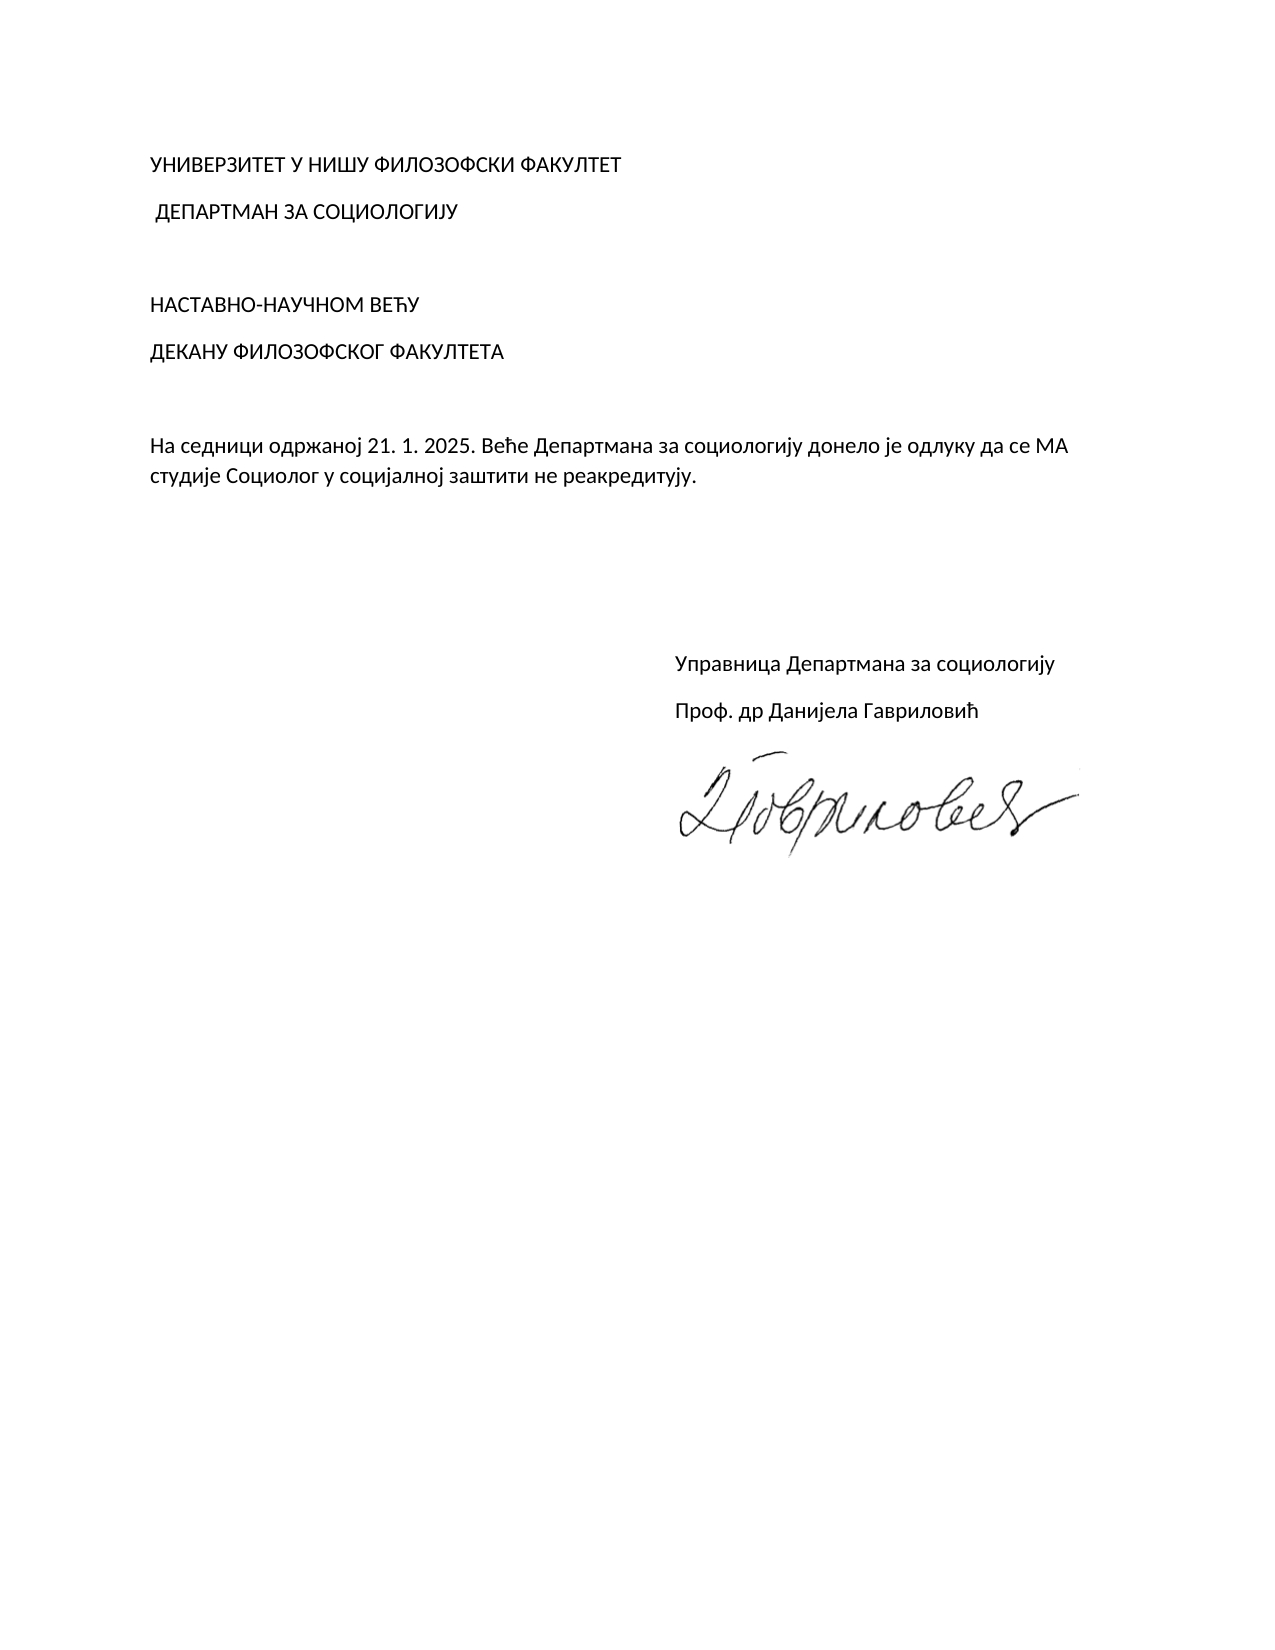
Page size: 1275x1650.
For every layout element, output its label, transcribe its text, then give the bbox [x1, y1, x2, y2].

text УНИВЕРЗИТЕТ У НИШУ ФИЛОЗОФСКИ ФАКУЛТЕТ [150, 150, 1125, 178]
text ДЕПАРТМАН ЗА СОЦИОЛОГИЈУ [150, 197, 1125, 225]
text Управница Департмана за социологију [600, 649, 1125, 677]
picture [675, 742, 1080, 876]
text НАСТАВНО-НАУЧНОМ ВЕЋУ [150, 291, 1125, 319]
text Проф. др Данијела Гавриловић [675, 696, 1125, 724]
text ДЕКАНУ ФИЛОЗОФСКОГ ФАКУЛТЕТА [150, 337, 1125, 366]
text На седници одржаној 21. 1. 2025. Веће Департмана за социологију донело је одлуку да се МА студије Социолог у социјалној заштити не реакредитују. [150, 431, 1125, 489]
